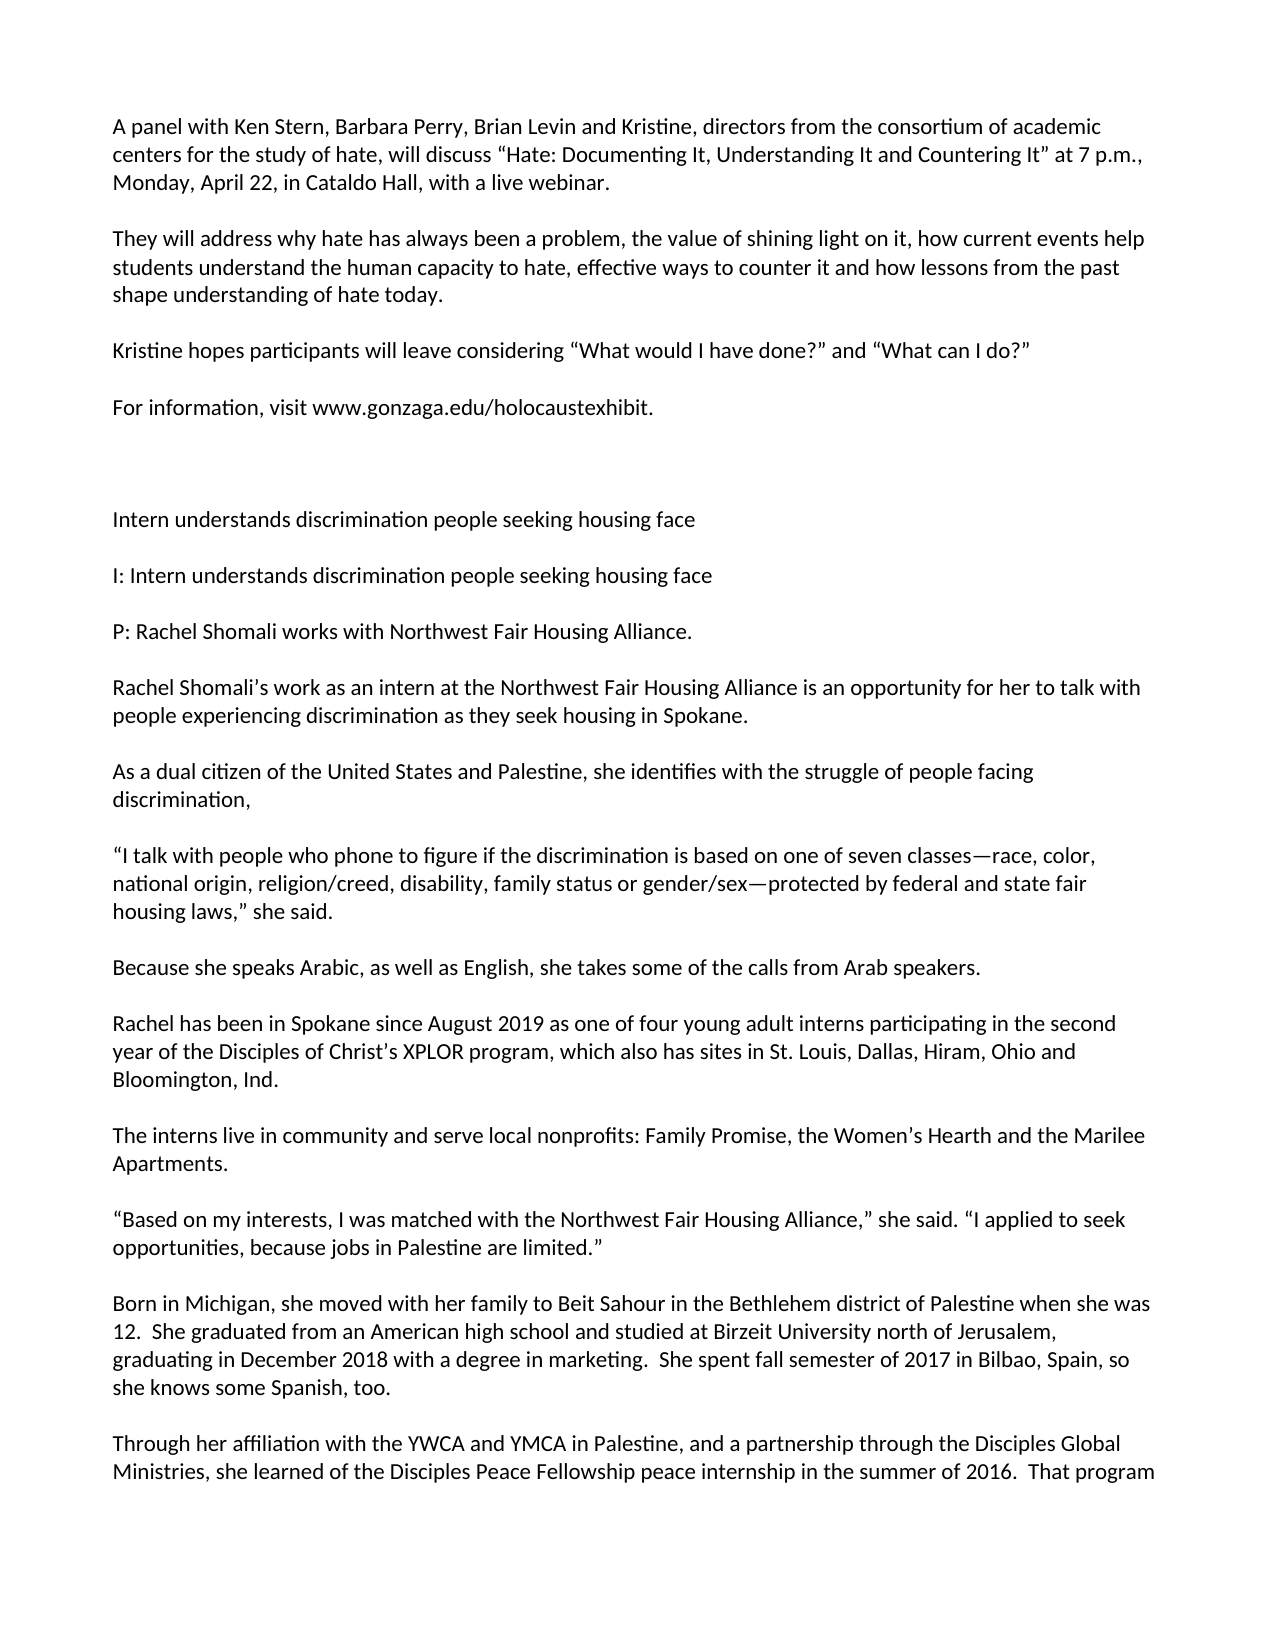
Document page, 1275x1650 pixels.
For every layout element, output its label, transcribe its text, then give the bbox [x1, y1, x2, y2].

text Because she speaks Arabic, as well as English, she takes some of the calls from Arab speakers. [112, 953, 1162, 981]
text As a dual citizen of the United States and Palestine, she identifies with the struggle of people facing discrimination, [112, 757, 1162, 813]
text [112, 1429, 1162, 1486]
text Born in Michigan, she moved with her family to Beit Sahour in the Bethlehem district of Palestine when she was 12. She graduated from an American high school and studied at Birzeit University north of Jerusalem, graduating in December 2018 with a degree in marketing. She spent fall semester of 2017 in Bilbao, Spain, so she knows some Spanish, too. [112, 1289, 1162, 1401]
text I: Intern understands discrimination people seeking housing face [112, 561, 1162, 589]
text Rachel has been in Spokane since August 2019 as one of four young adult interns participating in the second year of the Disciples of Christ’s XPLOR program, which also has sites in St. Louis, Dallas, Hiram, Ohio and Bloomington, Ind. [112, 1009, 1162, 1093]
text They will address why hate has always been a problem, the value of shining light on it, how current events help students understand the human capacity to hate, effective ways to counter it and how lessons from the past shape understanding of hate today. [112, 224, 1162, 309]
text “Based on my interests, I was matched with the Northwest Fair Housing Alliance,” she said. “I applied to seek opportunities, because jobs in Palestine are limited.” [112, 1205, 1162, 1261]
text Rachel Shomali’s work as an intern at the Northwest Fair Housing Alliance is an opportunity for her to talk with people experiencing discrimination as they seek housing in Spokane. [112, 673, 1162, 729]
text Kristine hopes participants will leave considering “What would I have done?” and “What can I do?” [112, 337, 1162, 365]
text P: Rachel Shomali works with Northwest Fair Housing Alliance. [112, 617, 1162, 645]
text Intern understands discrimination people seeking housing face [112, 505, 1162, 533]
text The interns live in community and serve local nonprofits: Family Promise, the Women’s Hearth and the Marilee Apartments. [112, 1121, 1162, 1177]
text “I talk with people who phone to figure if the discrimination is based on one of seven classes—race, color, national origin, religion/creed, disability, family status or gender/sex—protected by federal and state fair housing laws,” she said. [112, 841, 1162, 925]
text For information, visit www.gonzaga.edu/holocaustexhibit. [112, 393, 1162, 421]
text A panel with Ken Stern, Barbara Perry, Brian Levin and Kristine, directors from the consortium of academic centers for the study of hate, will discuss “Hate: Documenting It, Understanding It and Countering It” at 7 p.m., Monday, April 22, in Cataldo Hall, with a live webinar. [112, 112, 1162, 197]
